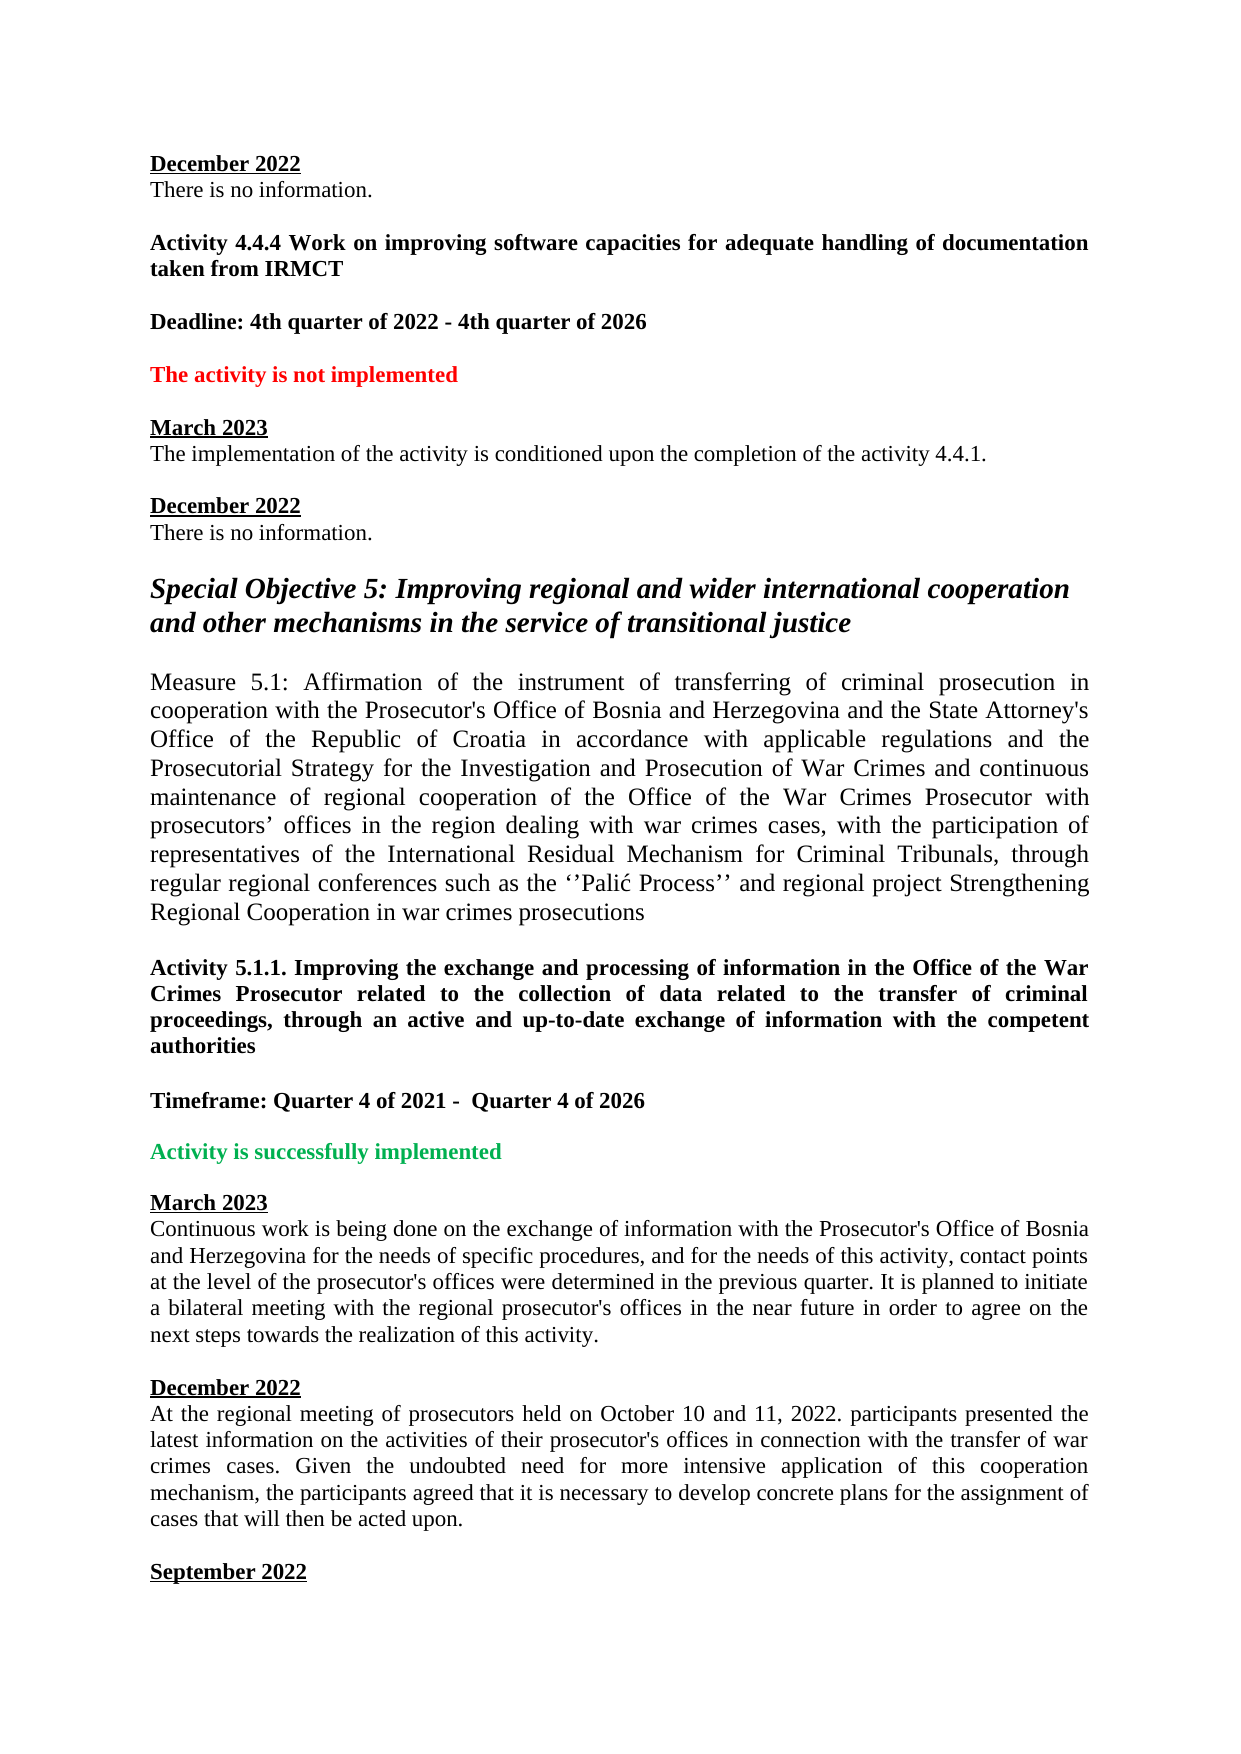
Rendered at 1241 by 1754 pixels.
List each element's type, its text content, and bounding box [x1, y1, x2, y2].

text The activity is not implemented [150, 361, 1090, 387]
text September 2022 [150, 1558, 1090, 1584]
text There is no information. [150, 519, 1090, 545]
text March 2023 [150, 1189, 1090, 1215]
text The implementation of the activity is conditioned upon the completion of the activity 4.4.1. [150, 440, 1090, 466]
subtitle Measure 5.1: Affirmation of the instrument of transferring of criminal prosecution in cooperation with the Prosecutor's Office of Bosnia and Herzegovina and the State Attorney's Office of the Republic of Croatia in accordance with applicable regulations and the Prosecutorial Strategy for the Investigation and Prosecution of War Crimes and continuous maintenance of regional cooperation of the Office of the War Crimes Prosecutor with prosecutors’ offices in the region dealing with war crimes cases, with the participation of representatives of the International Residual Mechanism for Criminal Tribunals, through regular regional conferences such as the ‘’Palić Process’’ and regional project Strengthening Regional Cooperation in war crimes prosecutions [150, 667, 1090, 926]
text Timeframe: Quarter 4 of 2021 - Quarter 4 of 2026 [150, 1087, 1090, 1113]
text There is no information. [150, 176, 1090, 203]
text Deadline: 4th quarter of 2022 - 4th quarter of 2026 [150, 308, 1090, 334]
text Continuous work is being done on the exchange of information with the Prosecutor's Office of Bosnia and Herzegovina for the needs of specific procedures, and for the needs of this activity, contact points at the level of the prosecutor's offices were determined in the previous quarter. It is planned to initiate a bilateral meeting with the regional prosecutor's offices in the near future in order to agree on the next steps towards the realization of this activity. [150, 1215, 1090, 1347]
subtitle Activity 4.4.4 Work on improving software capacities for adequate handling of documentation taken from IRMCT [150, 229, 1090, 282]
text Activity is successfully implemented [150, 1138, 1090, 1164]
text March 2023 [150, 413, 1090, 440]
text At the regional meeting of prosecutors held on October 10 and 11, 2022. participants presented the latest information on the activities of their prosecutor's offices in connection with the transfer of war crimes cases. Given the undoubted need for more intensive application of this cooperation mechanism, the participants agreed that it is necessary to develop concrete plans for the assignment of cases that will then be acted upon. [150, 1400, 1090, 1532]
subtitle Activity 5.1.1. Improving the exchange and processing of information in the Office of the War Crimes Prosecutor related to the collection of data related to the transfer of criminal proceedings, through an active and up-to-date exchange of information with the competent authorities [150, 953, 1090, 1059]
text December 2022 [150, 150, 1090, 176]
text December 2022 [150, 493, 1090, 519]
subtitle Special Objective 5: Improving regional and wider international cooperation and other mechanisms in the service of transitional justice [150, 572, 1090, 639]
text December 2022 [150, 1373, 1090, 1400]
